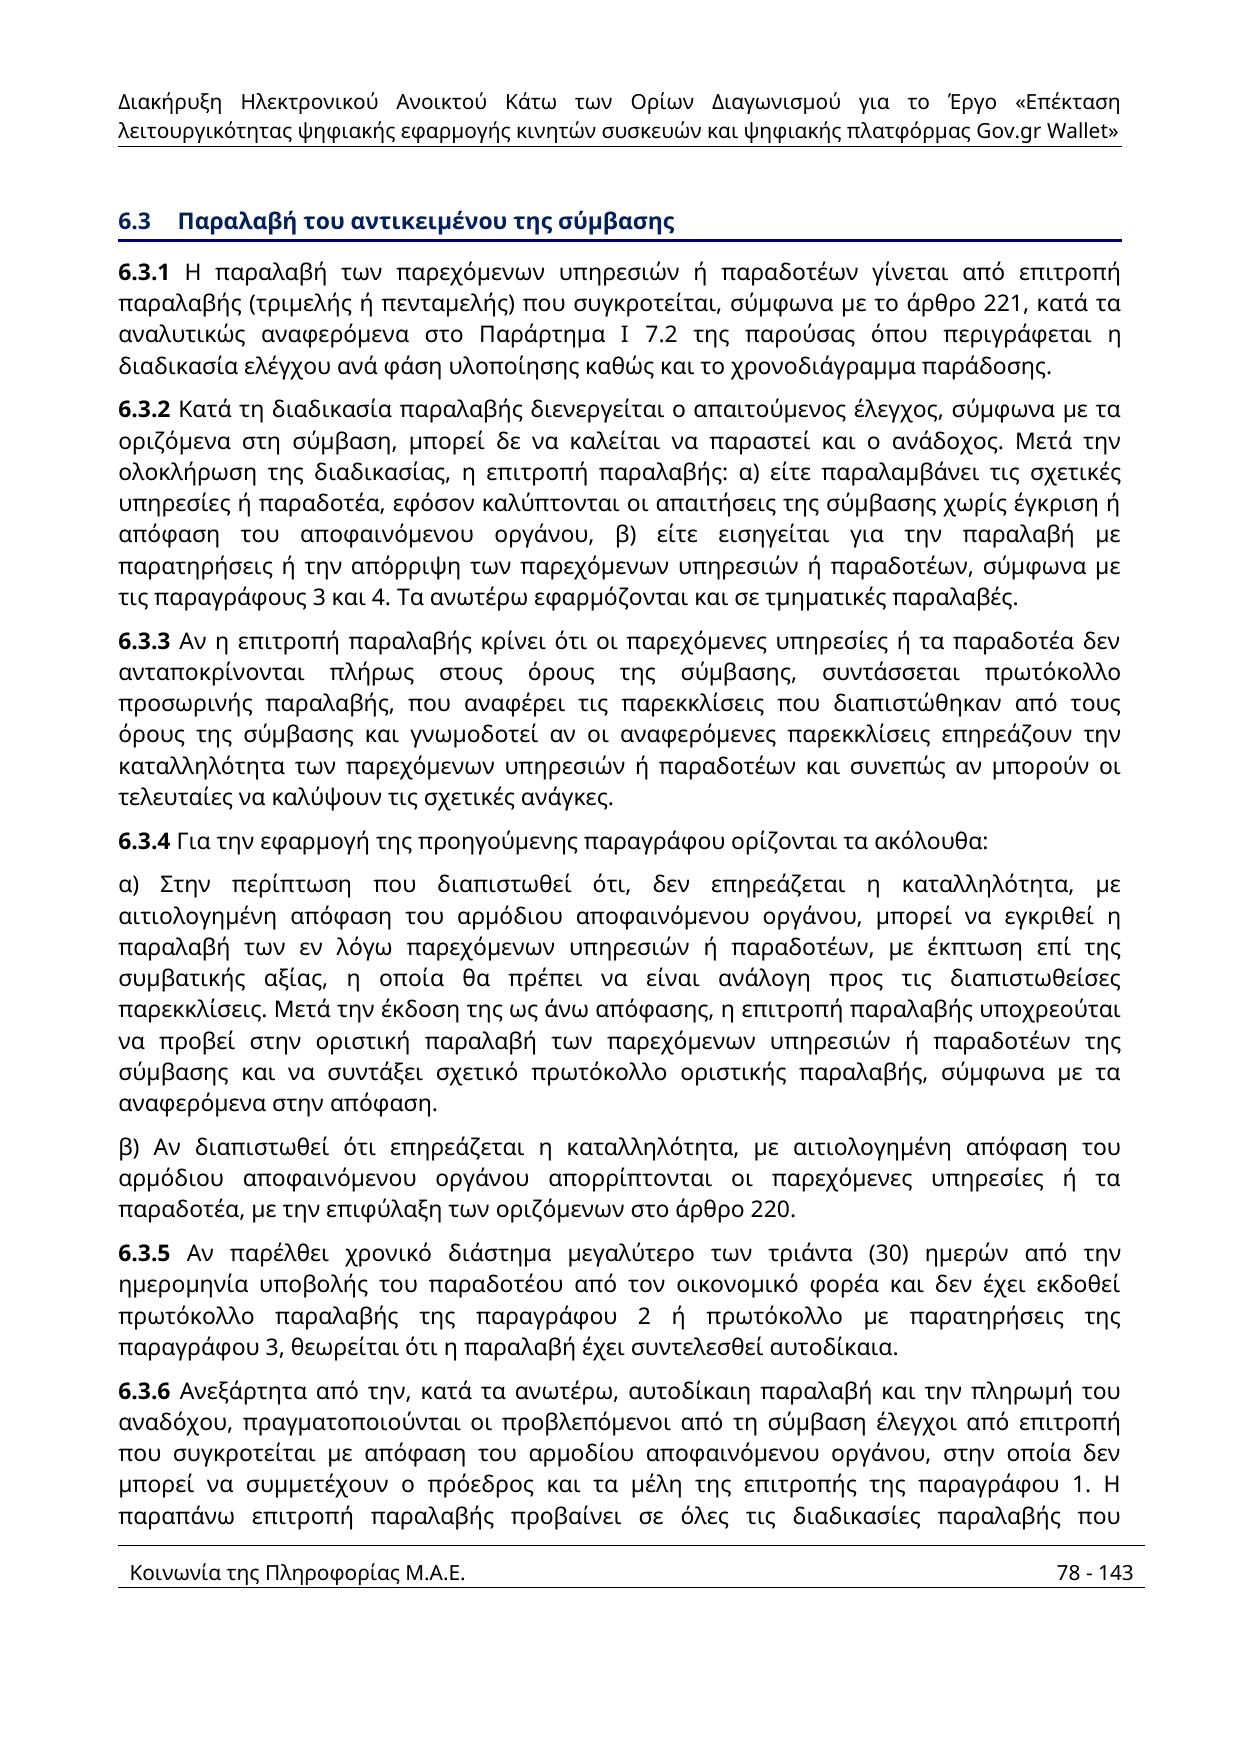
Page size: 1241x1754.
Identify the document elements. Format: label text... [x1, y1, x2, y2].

text 6.3.1 Η παραλαβή των παρεχόμενων υπηρεσιών ή παραδοτέων γίνεται από επιτροπή παραλαβής (τριμελής ή πενταμελής) που συγκροτείται, σύμφωνα με το άρθρο 221, κατά τα αναλυτικώς αναφερόμενα στο Παράρτημα Ι 7.2 της παρούσας όπου περιγράφεται η διαδικασία ελέγχου ανά φάση υλοποίησης καθώς και το χρονοδιάγραμμα παράδοσης. [118, 256, 1122, 381]
text 6.3.3 Αν η επιτροπή παραλαβής κρίνει ότι οι παρεχόμενες υπηρεσίες ή τα παραδοτέα δεν ανταποκρίνονται πλήρως στους όρους της σύμβασης, συντάσσεται πρωτόκολλο προσωρινής παραλαβής, που αναφέρει τις παρεκκλίσεις που διαπιστώθηκαν από τους όρους της σύμβασης και γνωμοδοτεί αν οι αναφερόμενες παρεκκλίσεις επηρεάζουν την καταλληλότητα των παρεχόμενων υπηρεσιών ή παραδοτέων και συνεπώς αν μπορούν οι τελευταίες να καλύψουν τις σχετικές ανάγκες. [118, 624, 1122, 812]
text α) Στην περίπτωση που διαπιστωθεί ότι, δεν επηρεάζεται η καταλληλότητα, με αιτιολογημένη απόφαση του αρμόδιου αποφαινόμενου οργάνου, μπορεί να εγκριθεί η παραλαβή των εν λόγω παρεχόμενων υπηρεσιών ή παραδοτέων, με έκπτωση επί της συμβατικής αξίας, η οποία θα πρέπει να είναι ανάλογη προς τις διαπιστωθείσες παρεκκλίσεις. Μετά την έκδοση της ως άνω απόφασης, η επιτροπή παραλαβής υποχρεούται να προβεί στην οριστική παραλαβή των παρεχόμενων υπηρεσιών ή παραδοτέων της σύμβασης και να συντάξει σχετικό πρωτόκολλο οριστικής παραλαβής, σύμφωνα με τα αναφερόμενα στην απόφαση. [118, 868, 1122, 1118]
subtitle Παραλαβή του αντικειμένου της σύμβασης [118, 205, 1122, 239]
text 6.3.4 Για την εφαρμογή της προηγούμενης παραγράφου ορίζονται τα ακόλουθα: [118, 824, 1122, 856]
text 6.3.5 Αν παρέλθει χρονικό διάστημα μεγαλύτερο των τριάντα (30) ημερών από την ημερομηνία υποβολής του παραδοτέου από τον οικονομικό φορέα και δεν έχει εκδοθεί πρωτόκολλο παραλαβής της παραγράφου 2 ή πρωτόκολλο με παρατηρήσεις της παραγράφου 3, θεωρείται ότι η παραλαβή έχει συντελεσθεί αυτοδίκαια. [118, 1237, 1122, 1362]
text β) Αν διαπιστωθεί ότι επηρεάζεται η καταλληλότητα, με αιτιολογημένη απόφαση του αρμόδιου αποφαινόμενου οργάνου απορρίπτονται οι παρεχόμενες υπηρεσίες ή τα παραδοτέα, με την επιφύλαξη των οριζόμενων στο άρθρο 220. [118, 1131, 1122, 1224]
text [118, 1374, 1122, 1531]
text 6.3.2 Κατά τη διαδικασία παραλαβής διενεργείται ο απαιτούμενος έλεγχος, σύμφωνα με τα οριζόμενα στη σύμβαση, μπορεί δε να καλείται να παραστεί και ο ανάδοχος. Μετά την ολοκλήρωση της διαδικασίας, η επιτροπή παραλαβής: α) είτε παραλαμβάνει τις σχετικές υπηρεσίες ή παραδοτέα, εφόσον καλύπτονται οι απαιτήσεις της σύμβασης χωρίς έγκριση ή απόφαση του αποφαινόμενου οργάνου, β) είτε εισηγείται για την παραλαβή με παρατηρήσεις ή την απόρριψη των παρεχόμενων υπηρεσιών ή παραδοτέων, σύμφωνα με τις παραγράφους 3 και 4. Τα ανωτέρω εφαρμόζονται και σε τμηματικές παραλαβές. [118, 393, 1122, 612]
